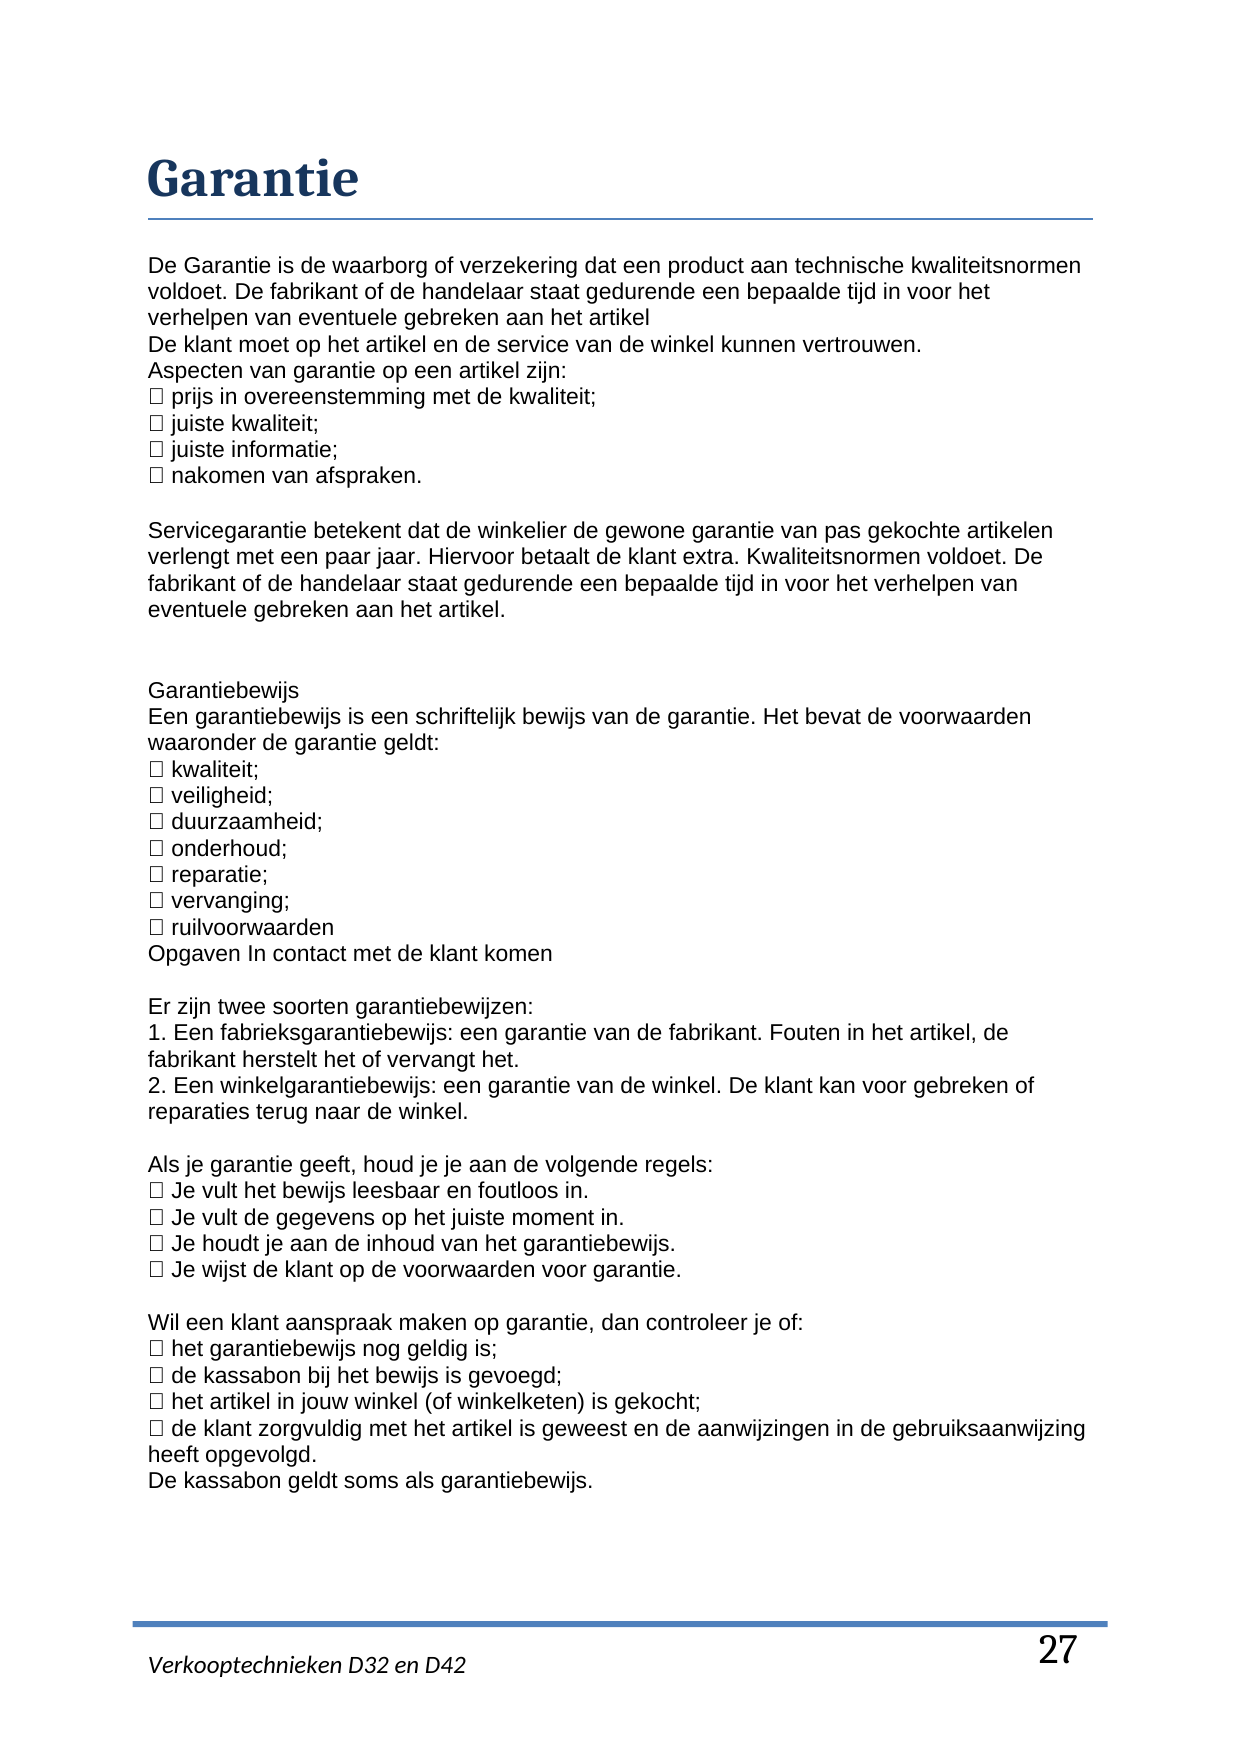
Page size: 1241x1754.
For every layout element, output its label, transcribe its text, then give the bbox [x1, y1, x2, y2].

text Opgaven In contact met de klant komen [148, 940, 1093, 966]
text 􀂄 onderhoud; [148, 835, 1093, 861]
text 􀂄 duurzaamheid; [148, 808, 1093, 835]
text De klant moet op het artikel en de service van de winkel kunnen vertrouwen. [148, 331, 1093, 357]
text 􀂄 de kassabon bij het bewijs is gevoegd; [148, 1362, 1093, 1388]
text 􀂄 Je wijst de klant op de voorwaarden voor garantie. [148, 1256, 1093, 1283]
title Garantie [148, 148, 1093, 218]
text 􀂄 nakomen van afspraken. [148, 462, 1093, 489]
text 􀂄 de klant zorgvuldig met het artikel is geweest en de aanwijzingen in de gebruiksaanwijzing heeft opgevolgd. [148, 1414, 1093, 1467]
text 􀂄 vervanging; [148, 887, 1093, 914]
text Servicegarantie betekent dat de winkelier de gewone garantie van pas gekochte artikelen verlengt met een paar jaar. Hiervoor betaalt de klant extra. Kwaliteitsnormen voldoet. De fabrikant of de handelaar staat gedurende een bepaalde tijd in voor het verhelpen van eventuele gebreken aan het artikel. [148, 517, 1093, 622]
text Garantiebewijs [148, 677, 1093, 703]
text 􀂄 kwaliteit; [148, 756, 1093, 782]
text 􀂄 veiligheid; [148, 782, 1093, 808]
text 􀂄 juiste informatie; [148, 436, 1093, 462]
text De Garantie is de waarborg of verzekering dat een product aan technische kwaliteitsnormen voldoet. De fabrikant of de handelaar staat gedurende een bepaalde tijd in voor het verhelpen van eventuele gebreken aan het artikel [148, 252, 1093, 331]
text Er zijn twee soorten garantiebewijzen: [148, 993, 1093, 1019]
text 􀂄 ruilvoorwaarden [148, 914, 1093, 940]
text 􀂄 juiste kwaliteit; [148, 410, 1093, 436]
text 􀂄 reparatie; [148, 861, 1093, 887]
text 􀂄 prijs in overeenstemming met de kwaliteit; [148, 383, 1093, 410]
text 􀂄 het artikel in jouw winkel (of winkelketen) is gekocht; [148, 1388, 1093, 1414]
text 􀂄 het garantiebewijs nog geldig is; [148, 1335, 1093, 1362]
text 􀂄 Je vult de gegevens op het juiste moment in. [148, 1204, 1093, 1230]
text 2. Een winkelgarantiebewijs: een garantie van de winkel. De klant kan voor gebreken of reparaties terug naar de winkel. [148, 1072, 1093, 1124]
text Als je garantie geeft, houd je je aan de volgende regels: [148, 1151, 1093, 1177]
text Aspecten van garantie op een artikel zijn: [148, 357, 1093, 383]
text Wil een klant aanspraak maken op garantie, dan controleer je of: [148, 1309, 1093, 1335]
text 􀂄 Je vult het bewijs leesbaar en foutloos in. [148, 1177, 1093, 1204]
text 􀂄 Je houdt je aan de inhoud van het garantiebewijs. [148, 1230, 1093, 1256]
text De kassabon geldt soms als garantiebewijs. [148, 1467, 1093, 1493]
text 1. Een fabrieksgarantiebewijs: een garantie van de fabrikant. Fouten in het artikel, de fabrikant herstelt het of vervangt het. [148, 1019, 1093, 1072]
text Een garantiebewijs is een schriftelijk bewijs van de garantie. Het bevat de voorwaarden waaronder de garantie geldt: [148, 703, 1093, 756]
